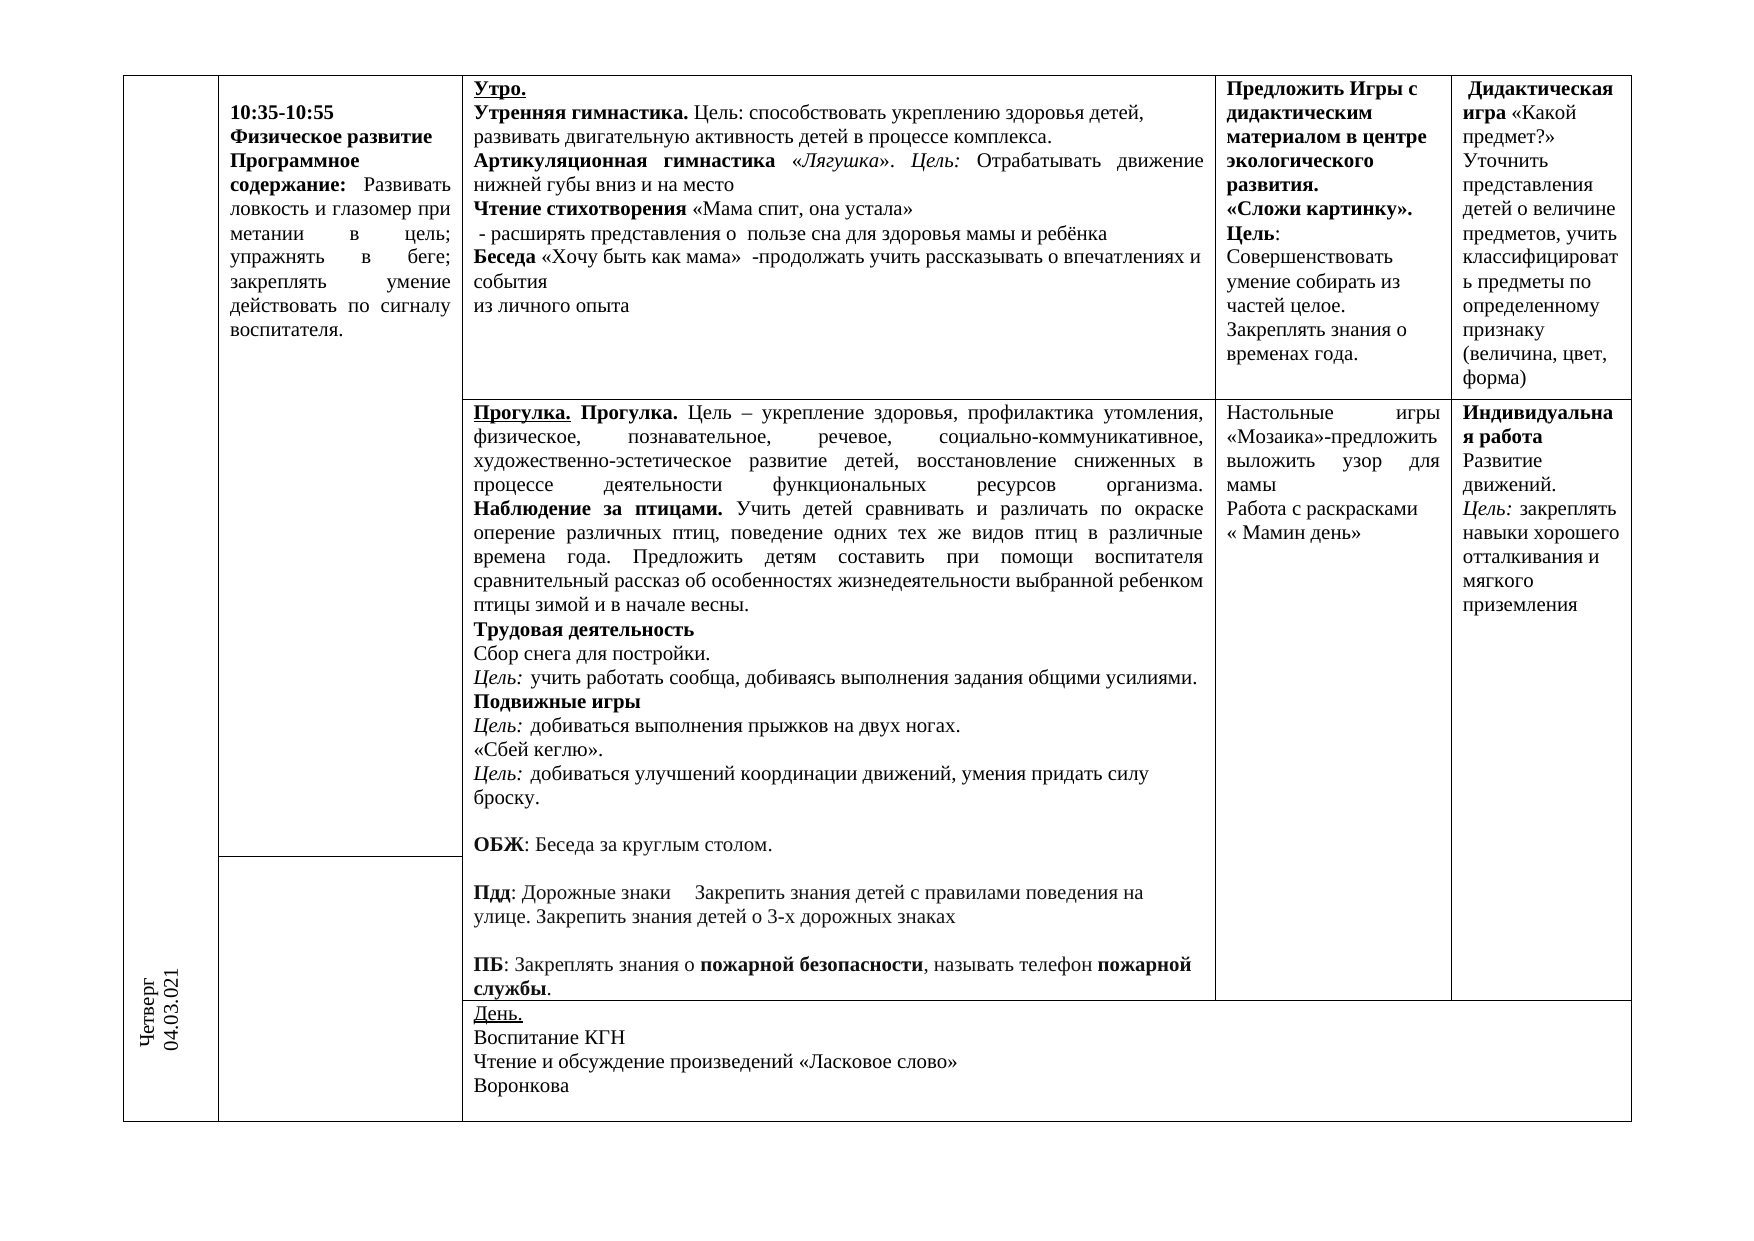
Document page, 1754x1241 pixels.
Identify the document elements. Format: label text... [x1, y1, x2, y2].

table_cell Дидактическая игра «Какой предмет?» Уточнить представления детей о величине предметов, учить классифицировать предметы по определенному признаку (величина, цвет, форма) [1452, 76, 1631, 399]
table_cell Четверг 04.03.021 [124, 76, 218, 1121]
table_cell [219, 857, 462, 1121]
table_cell Настольные игры «Мозаика»-предложить выложить узор для мамы Работа с раскрасками « Мамин день» [1216, 400, 1451, 999]
table_cell Индивидуальная работа Развитие движений. Цель: закреплять навыки хорошего отталкивания и мягкого приземления [1452, 400, 1631, 999]
table_cell Прогулка. Прогулка. Цель – укрепление здоровья, профилактика утомления, физическое, познавательное, речевое, социально-коммуникативное, художественно-эстетическое развитие детей, восстановление сниженных в процессе деятельности функциональных ресурсов организма. Наблюдение за птицами. Учить детей сравнивать и различать по окраске оперение различных птиц, поведение одних тех же видов птиц в различные времена года. Предложить детям составить при помощи воспитателя сравнительный рассказ об особенностях жизнедеятельности выбранной ребенком птицы зимой и в начале весны. Трудовая деятельность Сбор снега для постройки. Цель: учить работать сообща, добиваясь выполнения задания общими усилиями. Подвижные игры Цель: добиваться выполнения прыжков на двух ногах. «Сбей кеглю». Цель: добиваться улучшений координации движений, умения придать силу броску. ОБЖ: Беседа за круглым столом. Пдд: Дорожные знаки Закрепить знания детей с правилами поведения на улице. Закрепить знания детей о 3-х дорожных знаках ПБ: Закреплять знания о пожарной безопасности, называть телефон пожарной службы. [463, 400, 1215, 999]
table_cell День. Воспитание КГН Чтение и обсуждение произведений «Ласковое слово» Воронкова [463, 1001, 1631, 1121]
table_cell Утро. Утренняя гимнастика. Цель: способствовать укреплению здоровья детей, развивать двигательную активность детей в процессе комплекса. Артикуляционная гимнастика «Лягушка». Цель: Отрабатывать движение нижней губы вниз и на место Чтение стихотворения «Мама спит, она устала» - расширять представления о пользе сна для здоровья мамы и ребёнка Беседа «Хочу быть как мама» -продолжать учить рассказывать о впечатлениях и события из личного опыта [463, 76, 1215, 399]
table_cell 10:35-10:55 Физическое развитие Программное содержание: Развивать ловкость и глазомер при метании в цель; упражнять в беге; закреплять умение действовать по сигналу воспитателя. [219, 76, 462, 856]
table_cell Предложить Игры с дидактическим материалом в центре экологического развития. «Сложи картинку». Цель: Совершенствовать умение собирать из частей целое. Закреплять знания о временах года. [1216, 76, 1451, 399]
